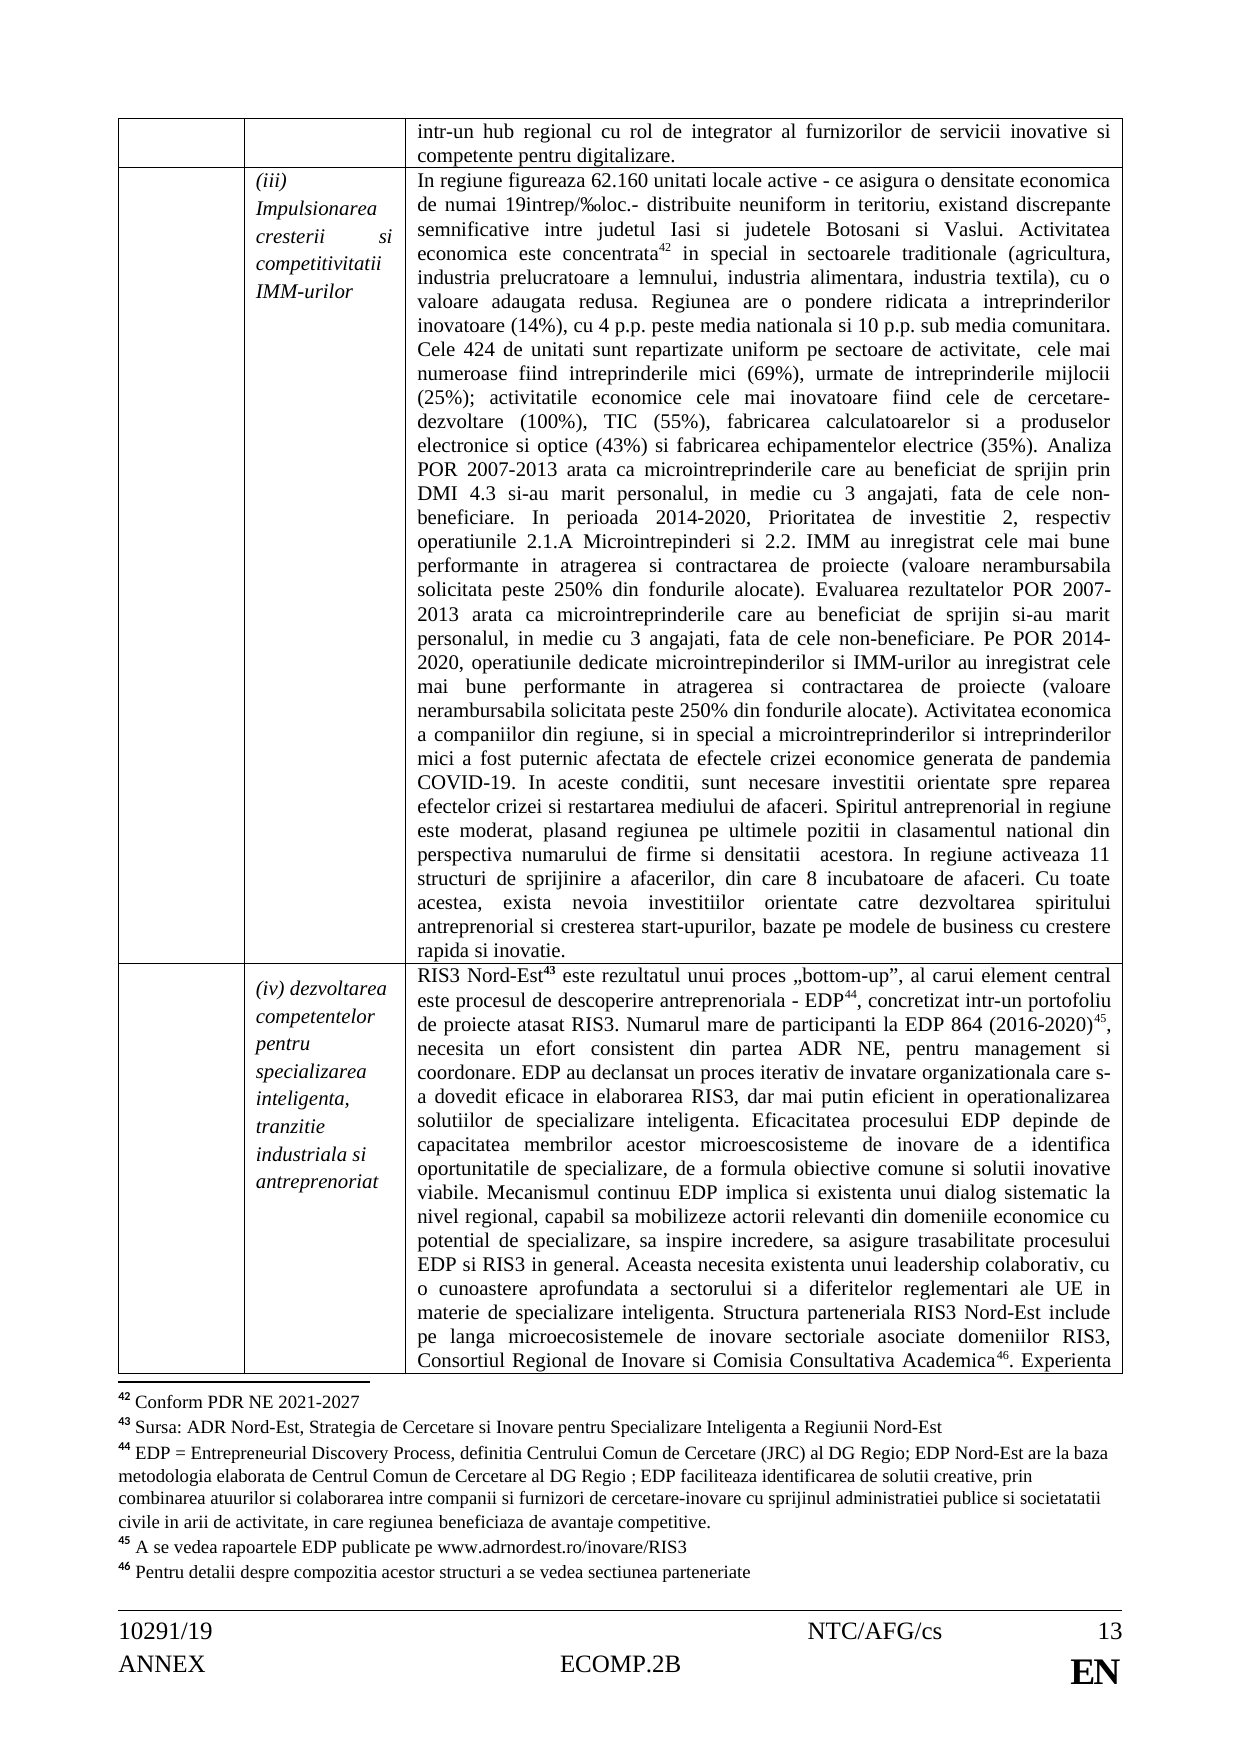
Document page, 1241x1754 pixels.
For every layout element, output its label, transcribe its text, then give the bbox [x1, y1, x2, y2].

table_cell [119, 168, 244, 962]
table_cell [119, 964, 244, 1372]
table_cell In regiune figureaza 62.160 unitati locale active - ce asigura o densitate economica de numai 19intrep/‰loc.- distribuite neuniform in teritoriu, existand discrepante semnificative intre judetul Iasi si judetele Botosani si Vaslui. Activitatea economica este concentrata in special in sectoarele traditionale (agricultura, industria prelucratoare a lemnului, industria alimentara, industria textila), cu o valoare adaugata redusa. Regiunea are o pondere ridicata a intreprinderilor inovatoare (14%), cu 4 p.p. peste media nationala si 10 p.p. sub media comunitara. Cele 424 de unitati sunt repartizate uniform pe sectoare de activitate, cele mai numeroase fiind intreprinderile mici (69%), urmate de intreprinderile mijlocii (25%); activitatile economice cele mai inovatoare fiind cele de cercetare-dezvoltare (100%), TIC (55%), fabricarea calculatoarelor si a produselor electronice si optice (43%) si fabricarea echipamentelor electrice (35%). Analiza POR 2007-2013 arata ca microintreprinderile care au beneficiat de sprijin prin DMI 4.3 si-au marit personalul, in medie cu 3 angajati, fata de cele non-beneficiare. In perioada 2014-2020, Prioritatea de investitie 2, respectiv operatiunile 2.1.A Microintrepinderi si 2.2. IMM au inregistrat cele mai bune performante in atragerea si contractarea de proiecte (valoare nerambursabila solicitata peste 250% din fondurile alocate). Evaluarea rezultatelor POR 2007-2013 arata ca microintreprinderile care au beneficiat de sprijin si-au marit personalul, in medie cu 3 angajati, fata de cele non-beneficiare. Pe POR 2014-2020, operatiunile dedicate microintrepinderilor si IMM-urilor au inregistrat cele mai bune performante in atragerea si contractarea de proiecte (valoare nerambursabila solicitata peste 250% din fondurile alocate). Activitatea economica a companiilor din regiune, si in special a microintreprinderilor si intreprinderilor mici a fost puternic afectata de efectele crizei economice generata de pandemia COVID-19. In aceste conditii, sunt necesare investitii orientate spre reparea efectelor crizei si restartarea mediului de afaceri. Spiritul antreprenorial in regiune este moderat, plasand regiunea pe ultimele pozitii in clasamentul national din perspectiva numarului de firme si densitatii acestora. In regiune activeaza 11 structuri de sprijinire a afacerilor, din care 8 incubatoare de afaceri. Cu toate acestea, exista nevoia investitiilor orientate catre dezvoltarea spiritului antreprenorial si cresterea start-upurilor, bazate pe modele de business cu crestere rapida si inovatie. [406, 168, 1122, 962]
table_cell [245, 119, 405, 167]
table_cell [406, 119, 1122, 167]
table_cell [245, 964, 405, 1372]
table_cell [406, 964, 1122, 1372]
table_cell (iii) Impulsionarea cresterii si competitivitatii IMM-urilor [245, 168, 405, 962]
